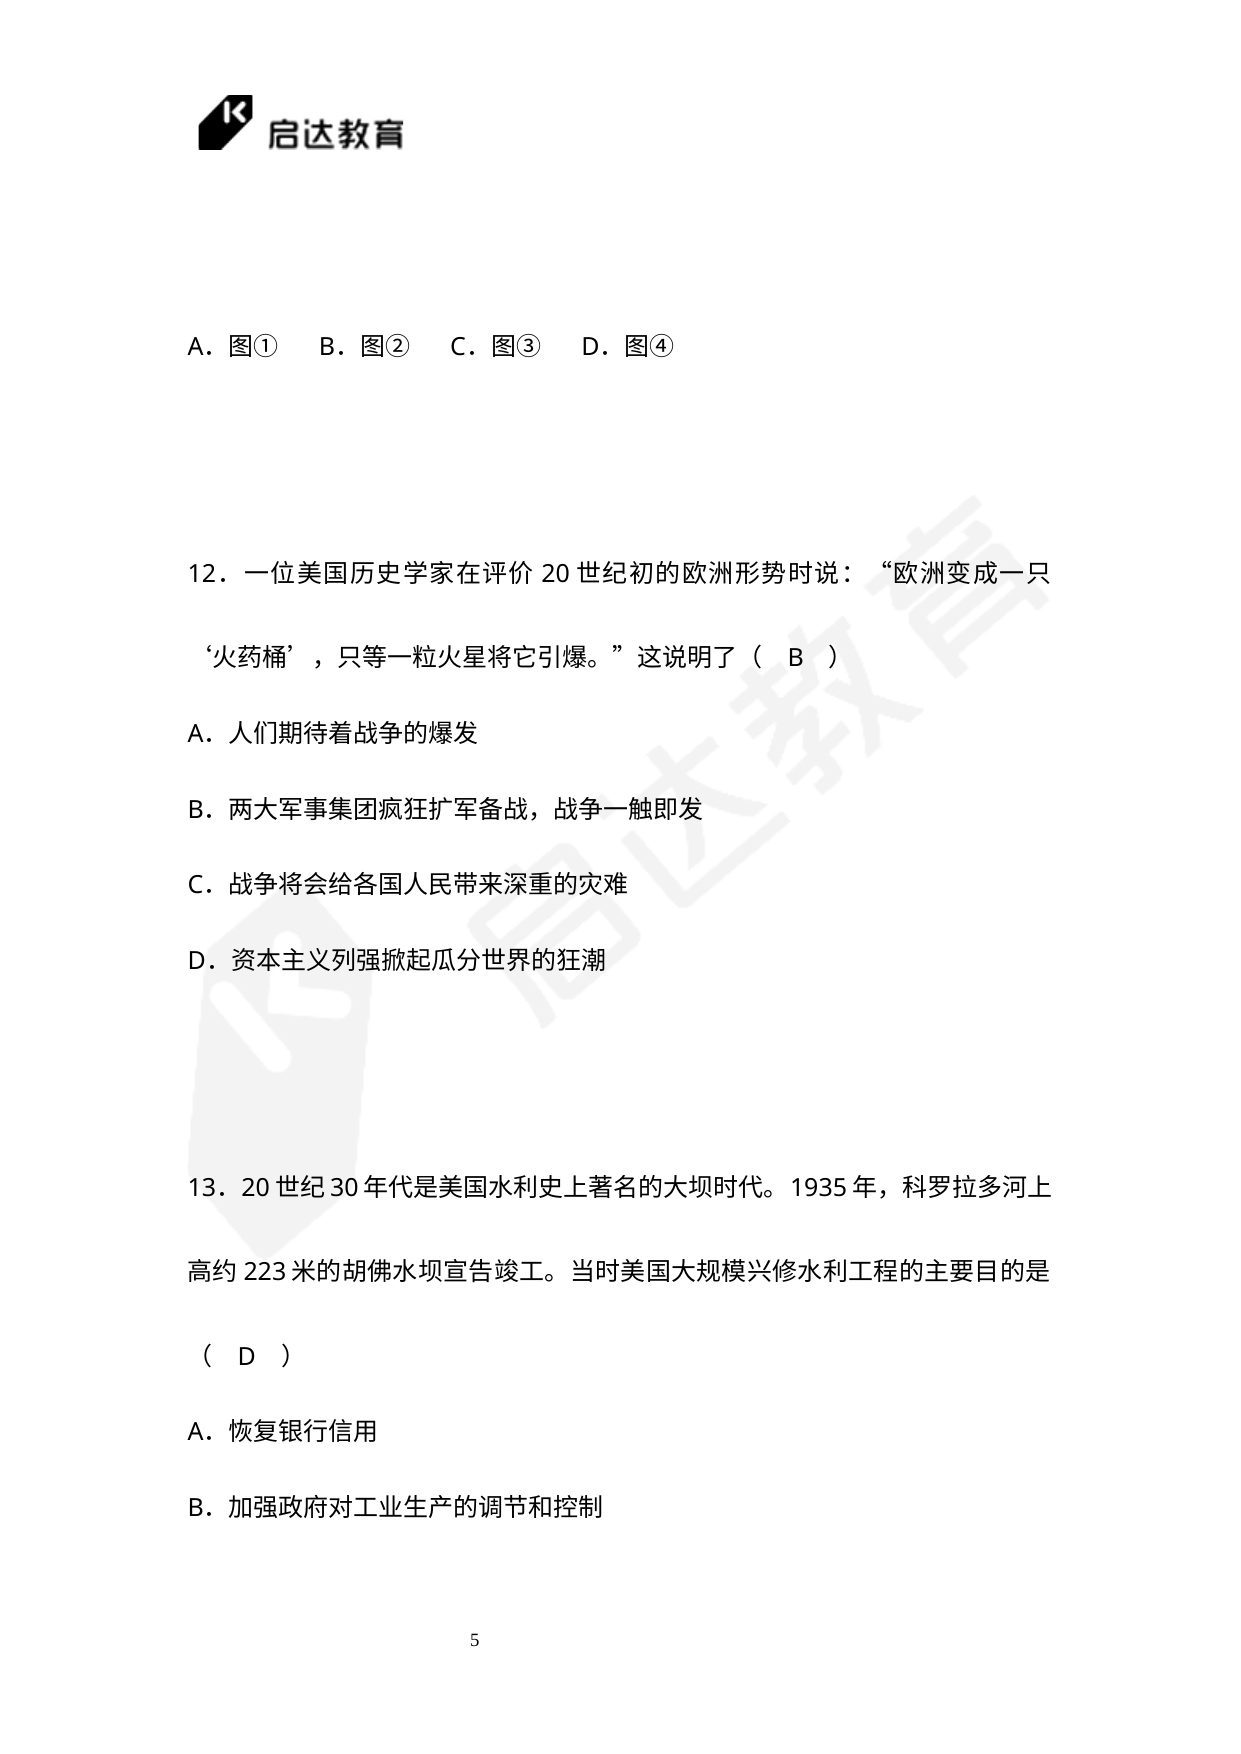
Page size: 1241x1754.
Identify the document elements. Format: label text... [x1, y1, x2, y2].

text A．人们期待着战争的爆发 [187, 699, 1053, 764]
text A．恢复银行信用 [187, 1397, 1053, 1462]
text B．两大军事集团疯狂扩军备战，战争一触即发 [187, 775, 1053, 840]
text 13．20世纪30年代是美国水利史上著名的大坝时代。1935年，科罗拉多河上高约223米的胡佛水坝宣告竣工。当时美国大规模兴修水利工程的主要目的是（ D ） [187, 1153, 1053, 1387]
text C．战争将会给各国人民带来深重的灾难 [187, 851, 1053, 916]
text D．资本主义列强掀起瓜分世界的狂潮 [187, 926, 1053, 991]
text 12．一位美国历史学家在评价20世纪初的欧洲形势时说：“欧洲变成一只‘火药桶’，只等一粒火星将它引爆。”这说明了（ B ） [187, 539, 1053, 688]
text B．加强政府对工业生产的调节和控制 [187, 1473, 1053, 1538]
picture [198, 95, 404, 150]
text A．图① B．图② C．图③ D．图④ [187, 312, 1053, 377]
